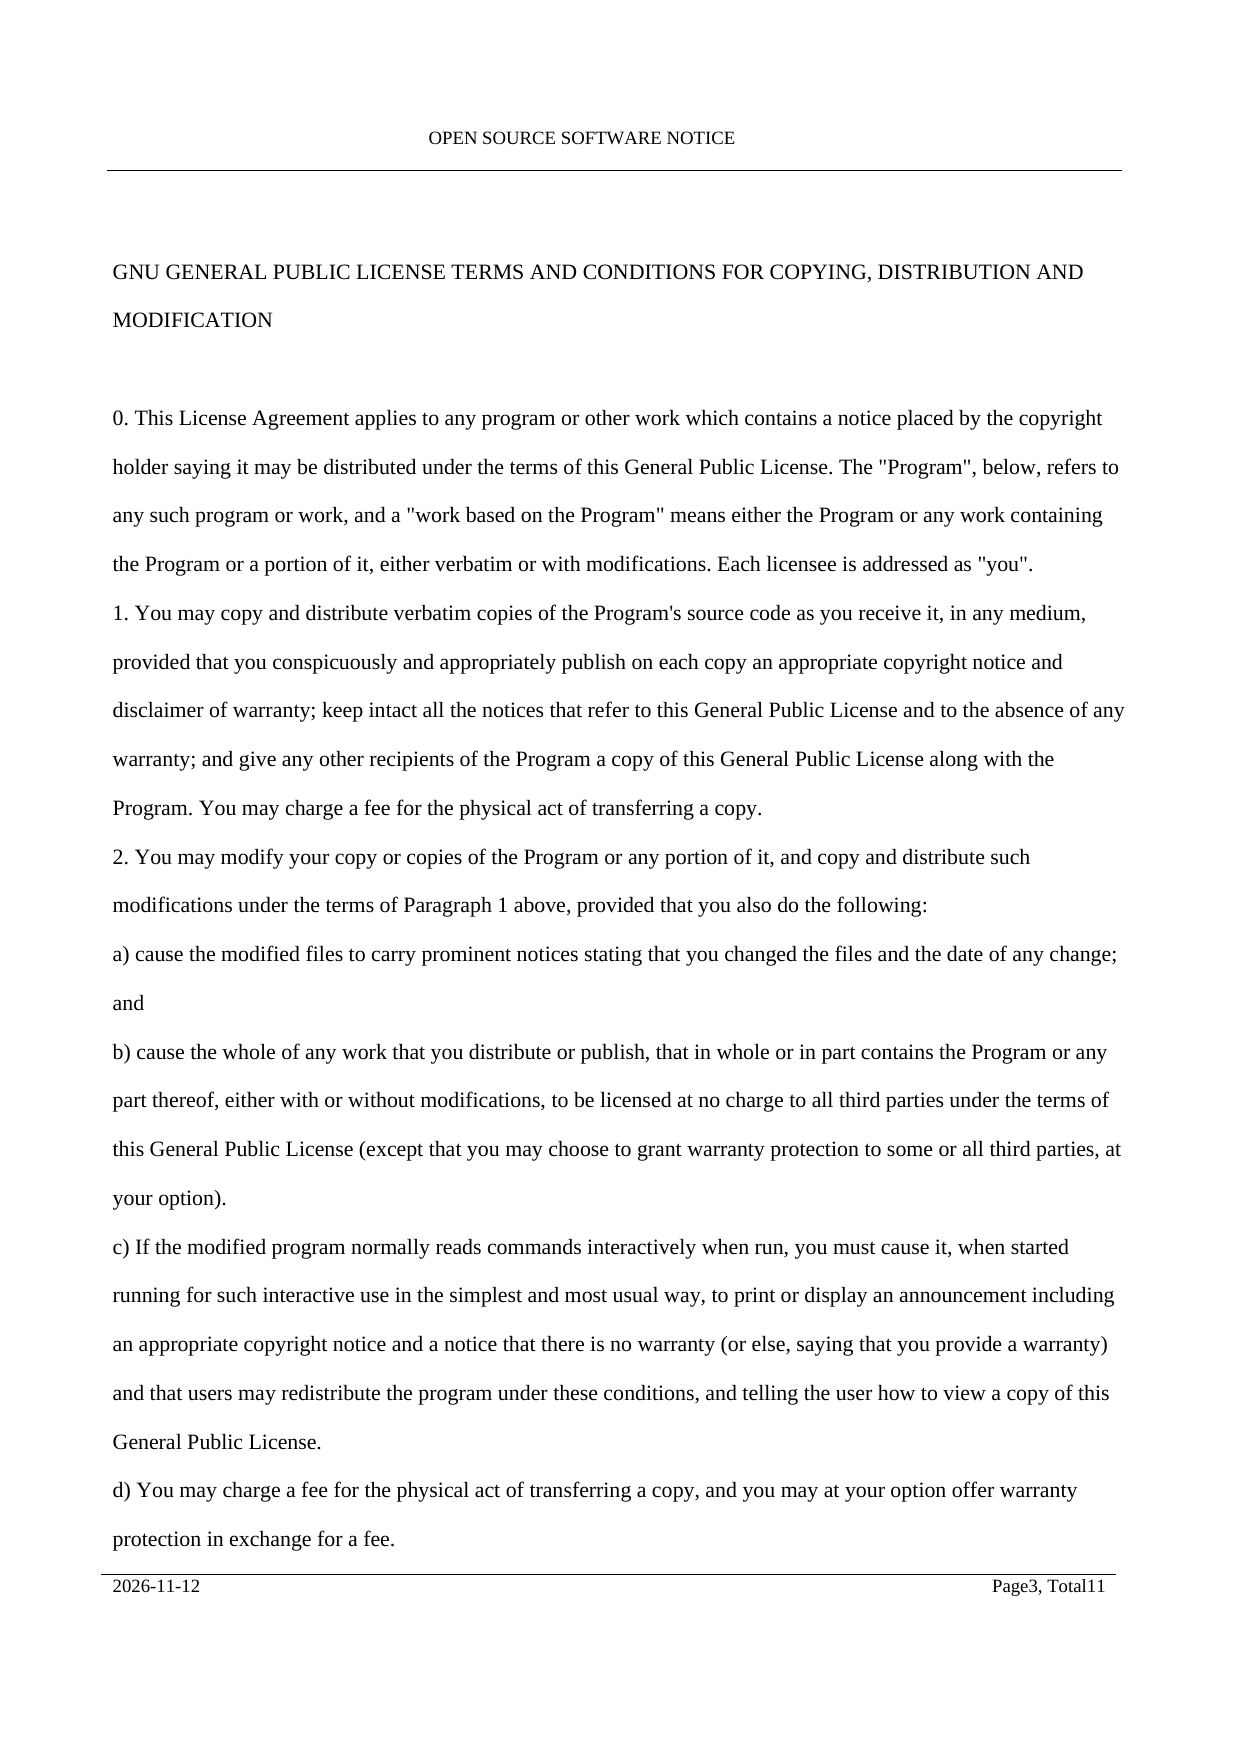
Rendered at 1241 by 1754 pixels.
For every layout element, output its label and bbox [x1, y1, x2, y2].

text [112, 206, 1128, 1555]
